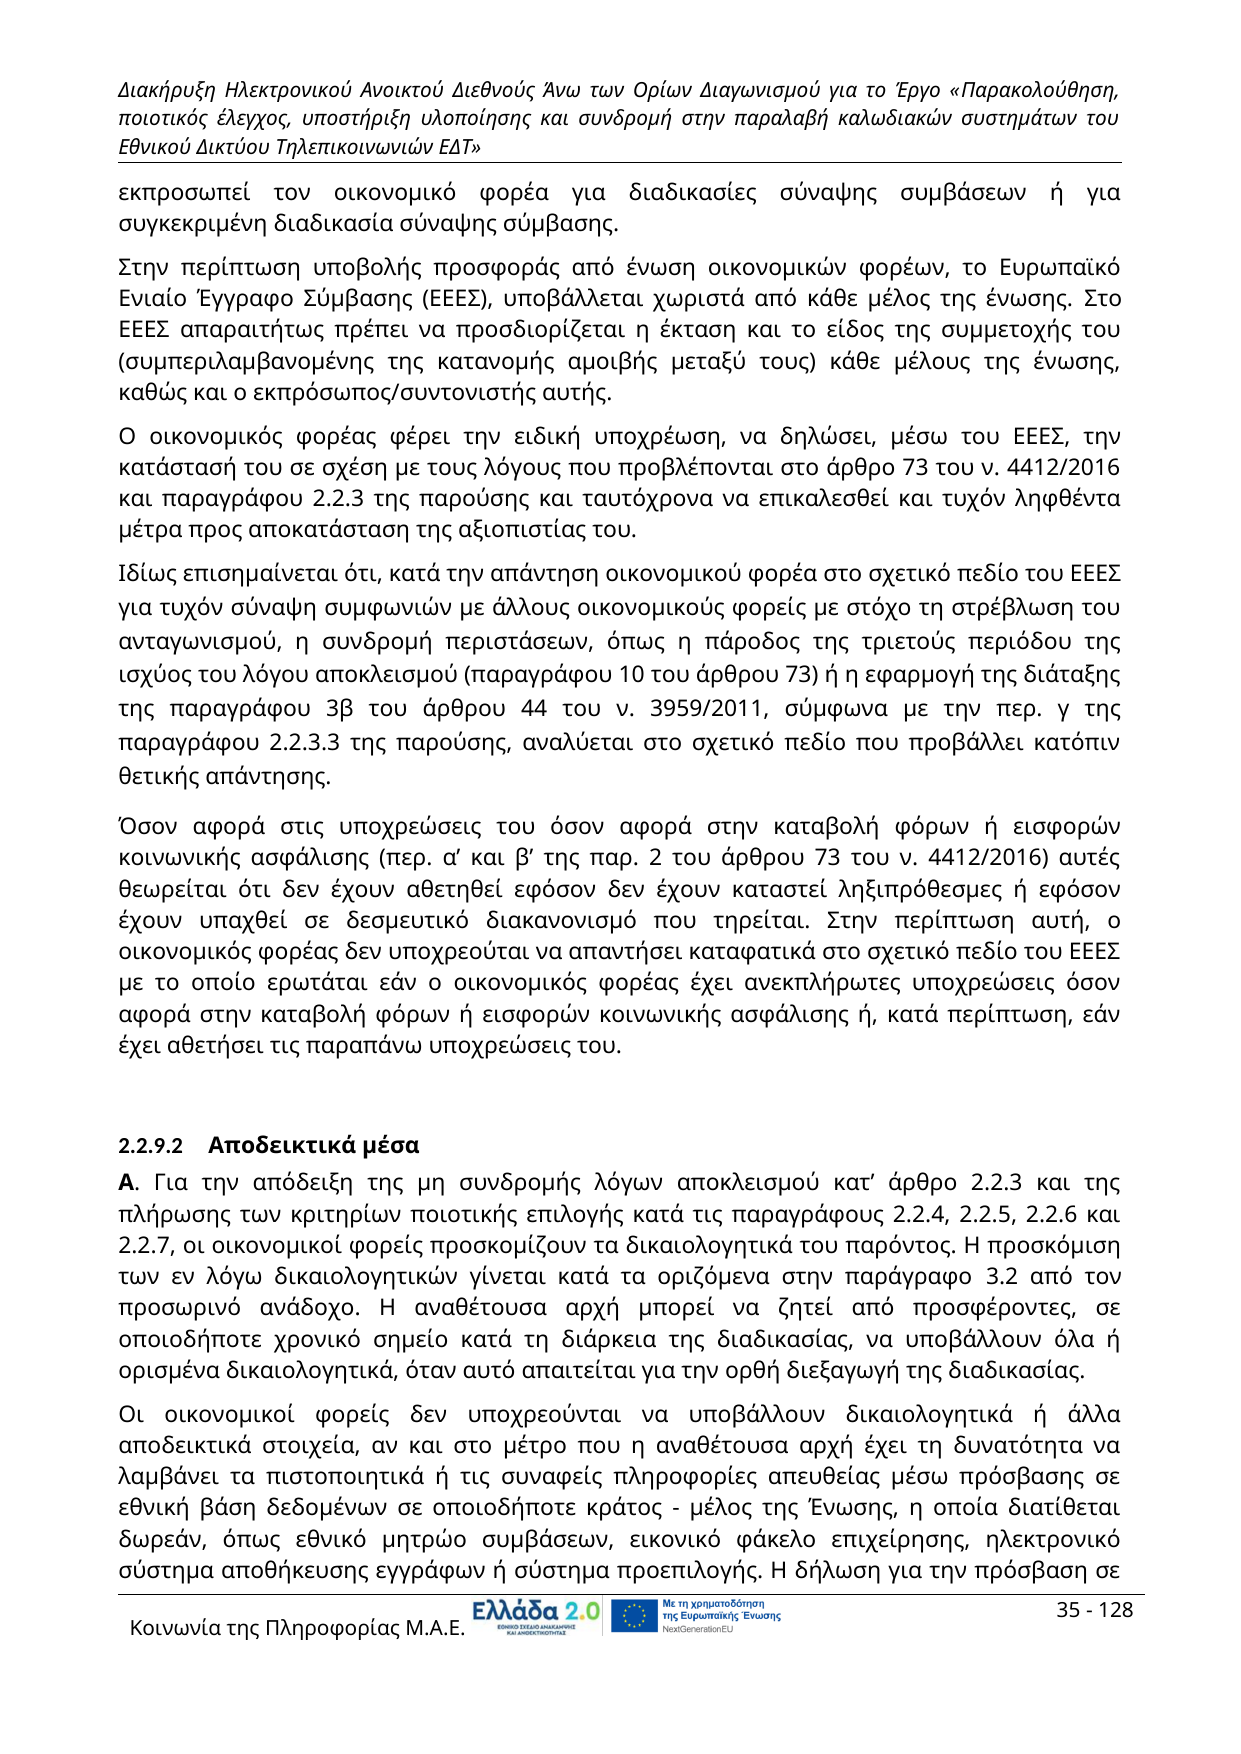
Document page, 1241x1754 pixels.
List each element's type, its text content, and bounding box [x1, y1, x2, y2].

text Στην περίπτωση υποβολής προσφοράς από ένωση οικονομικών φορέων, το Ευρωπαϊκό Ενιαίο Έγγραφο Σύμβασης (ΕΕΕΣ), υποβάλλεται χωριστά από κάθε μέλος της ένωσης. Στο ΕΕΕΣ απαραιτήτως πρέπει να προσδιορίζεται η έκταση και το είδος της συμμετοχής του (συμπεριλαμβανομένης της κατανομής αμοιβής μεταξύ τους) κάθε μέλους της ένωσης, καθώς και ο εκπρόσωπος/συντονιστής αυτής. [118, 251, 1122, 407]
text Α. Για την απόδειξη της μη συνδρομής λόγων αποκλεισμού κατ’ άρθρο 2.2.3 και της πλήρωσης των κριτηρίων ποιοτικής επιλογής κατά τις παραγράφους 2.2.4, 2.2.5, 2.2.6 και 2.2.7, οι οικονομικοί φορείς προσκομίζουν τα δικαιολογητικά του παρόντος. Η προσκόμιση των εν λόγω δικαιολογητικών γίνεται κατά τα οριζόμενα στην παράγραφο 3.2 από τον προσωρινό ανάδοχο. Η αναθέτουσα αρχή μπορεί να ζητεί από προσφέροντες, σε οποιοδήποτε χρονικό σημείο κατά τη διάρκεια της διαδικασίας, να υποβάλλουν όλα ή ορισμένα δικαιολογητικά, όταν αυτό απαιτείται για την ορθή διεξαγωγή της διαδικασίας. [118, 1166, 1122, 1385]
text Όσον αφορά στις υποχρεώσεις του όσον αφορά στην καταβολή φόρων ή εισφορών κοινωνικής ασφάλισης (περ. α’ και β’ της παρ. 2 του άρθρου 73 του ν. 4412/2016) αυτές θεωρείται ότι δεν έχουν αθετηθεί εφόσον δεν έχουν καταστεί ληξιπρόθεσμες ή εφόσον έχουν υπαχθεί σε δεσμευτικό διακανονισμό που τηρείται. Στην περίπτωση αυτή, ο οικονομικός φορέας δεν υποχρεούται να απαντήσει καταφατικά στο σχετικό πεδίο του ΕΕΕΣ με το οποίο ερωτάται εάν ο οικονομικός φορέας έχει ανεκπλήρωτες υποχρεώσεις όσον αφορά στην καταβολή φόρων ή εισφορών κοινωνικής ασφάλισης ή, κατά περίπτωση, εάν έχει αθετήσει τις παραπάνω υποχρεώσεις του. [118, 810, 1122, 1060]
subtitle Αποδεικτικά μέσα [118, 1129, 1122, 1160]
picture [471, 1595, 786, 1636]
text Ιδίως επισημαίνεται ότι, κατά την απάντηση οικονομικού φορέα στο σχετικό πεδίο του ΕΕΕΣ για τυχόν σύναψη συμφωνιών με άλλους οικονομικούς φορείς με στόχο τη στρέβλωση του ανταγωνισμού, η συνδρομή περιστάσεων, όπως η πάροδος της τριετούς περιόδου της ισχύος του λόγου αποκλεισμού (παραγράφου 10 του άρθρου 73) ή η εφαρμογή της διάταξης της παραγράφου 3β του άρθρου 44 του ν. 3959/2011, σύμφωνα με την περ. γ της παραγράφου 2.2.3.3 της παρούσης, αναλύεται στο σχετικό πεδίο που προβάλλει κατόπιν θετικής απάντησης. [118, 557, 1122, 791]
text Ο οικονομικός φορέας φέρει την ειδική υποχρέωση, να δηλώσει, μέσω του ΕΕΕΣ, την κατάστασή του σε σχέση με τους λόγους που προβλέπονται στο άρθρο 73 του ν. 4412/2016 και παραγράφου 2.2.3 της παρούσης και ταυτόχρονα να επικαλεσθεί και τυχόν ληφθέντα μέτρα προς αποκατάσταση της αξιοπιστίας του. [118, 420, 1122, 545]
